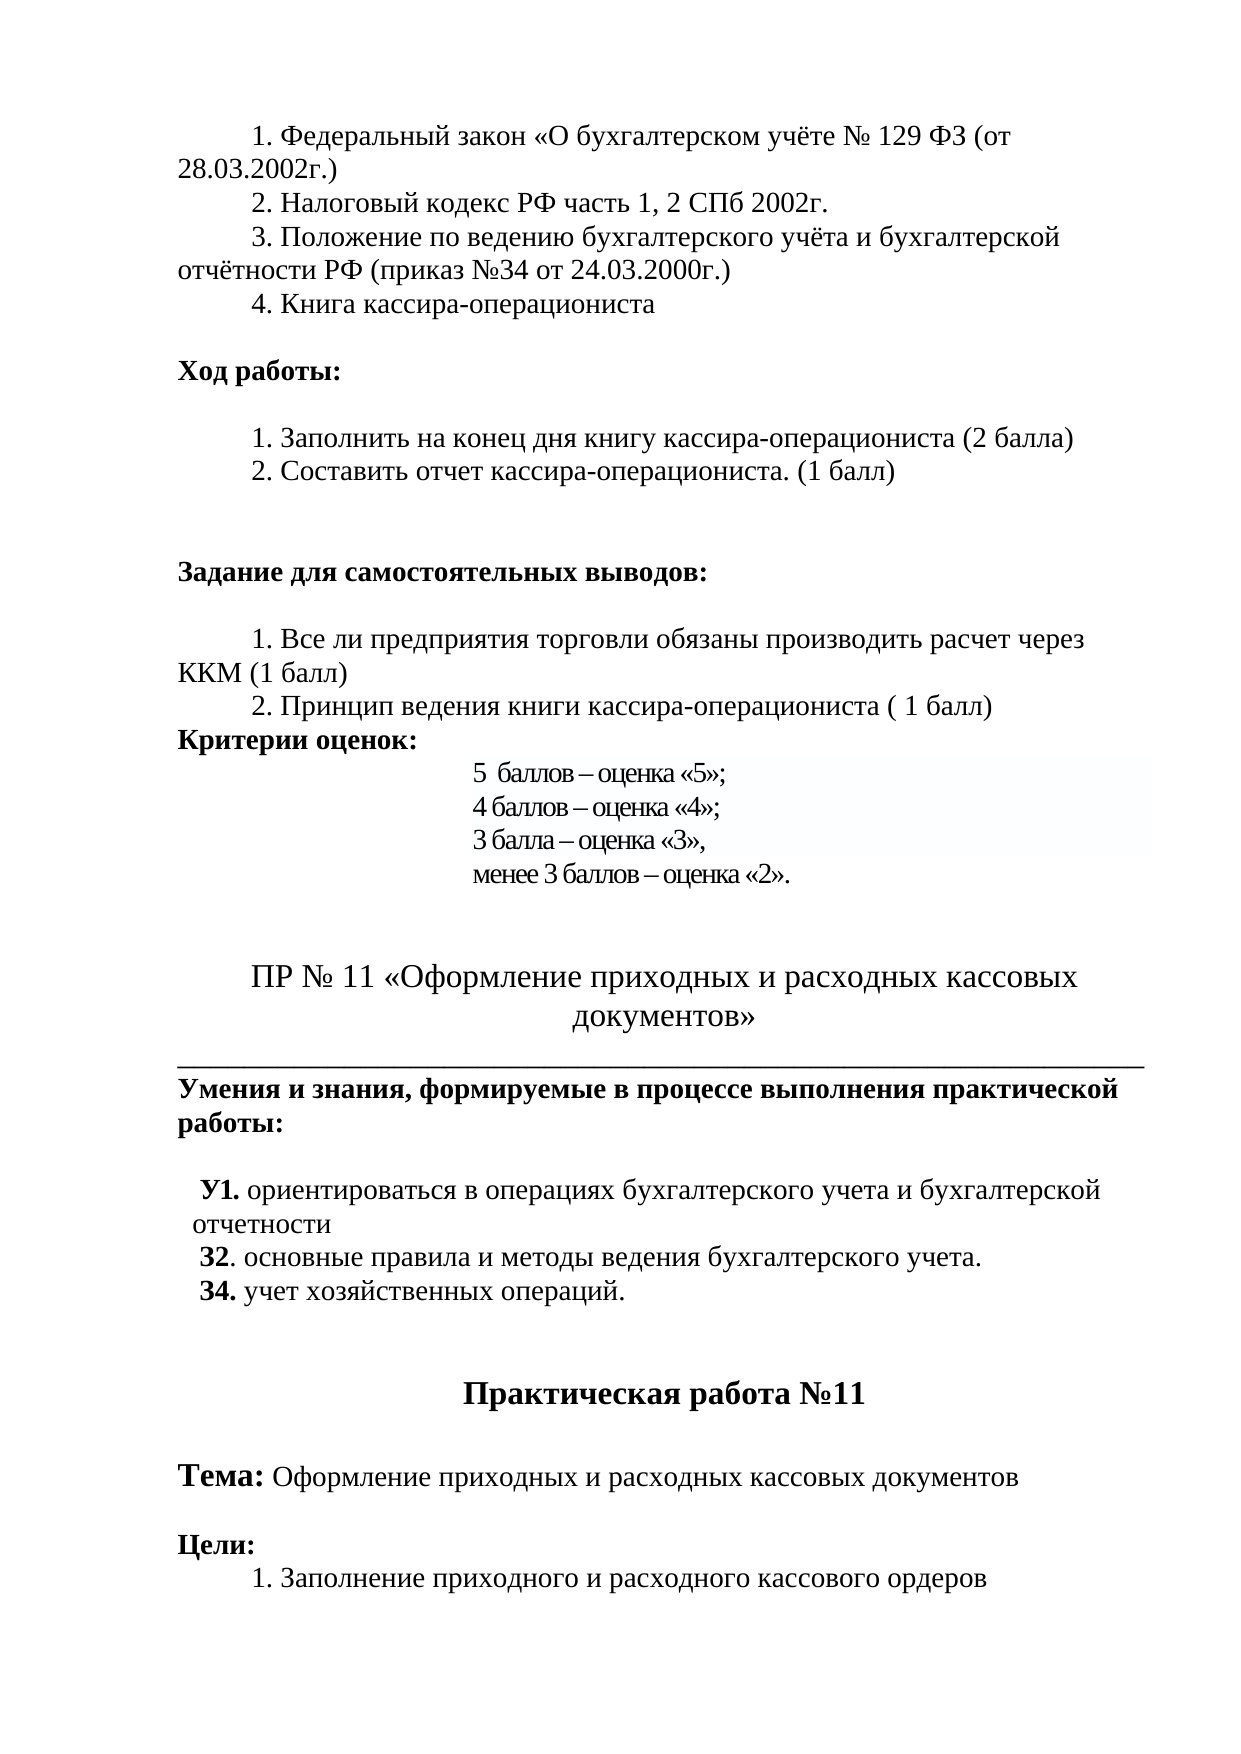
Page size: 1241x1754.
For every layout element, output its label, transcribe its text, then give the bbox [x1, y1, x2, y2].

text З2. основные правила и методы ведения бухгалтерского учета. [177, 1239, 1152, 1273]
text Тема: Оформление приходных и расходных кассовых документов [177, 1455, 1152, 1493]
text 2. Принцип ведения книги кассира-операциониста ( 1 балл) [177, 688, 1152, 722]
text 4. Книга кассира-операциониста [177, 286, 1152, 319]
text 2. Составить отчет кассира-операциониста. (1 балл) [177, 453, 1152, 487]
text __________________________________________________________ [177, 1033, 1152, 1072]
text 1. Заполнить на конец дня книгу кассира-операциониста (2 балла) [177, 420, 1152, 453]
text 1. Заполнение приходного и расходного кассового ордеров [177, 1560, 1152, 1594]
text 5 баллов – оценка «5»; [472, 755, 1152, 789]
text Умения и знания, формируемые в процессе выполнения практической работы: [177, 1072, 1152, 1139]
text 3 балла – оценка «3», [472, 822, 1152, 856]
text 3. Положение по ведению бухгалтерского учёта и бухгалтерской отчётности РФ (приказ №34 от 24.03.2000г.) [177, 219, 1152, 286]
text Критерии оценок: [177, 722, 1152, 755]
text 1. Федеральный закон «О бухгалтерском учёте № 129 ФЗ (от 28.03.2002г.) [177, 118, 1152, 185]
text Практическая работа №11 [177, 1373, 1152, 1412]
text У1. ориентироваться в операциях бухгалтерского учета и бухгалтерской отчетности [192, 1172, 1152, 1239]
text Ход работы: [177, 353, 1152, 386]
text 1. Все ли предприятия торговли обязаны производить расчет через ККМ (1 балл) [177, 621, 1152, 688]
text менее 3 баллов – оценка «2». [472, 856, 1152, 889]
text Задание для самостоятельных выводов: [177, 554, 1152, 588]
text ПР № 11 «Оформление приходных и расходных кассовых документов» [177, 957, 1152, 1033]
text 2. Налоговый кодекс РФ часть 1, 2 СПб 2002г. [177, 185, 1152, 219]
text З4. учет хозяйственных операций. [177, 1273, 1152, 1306]
text Цели: [177, 1527, 1152, 1560]
text 4 баллов – оценка «4»; [472, 789, 1152, 822]
